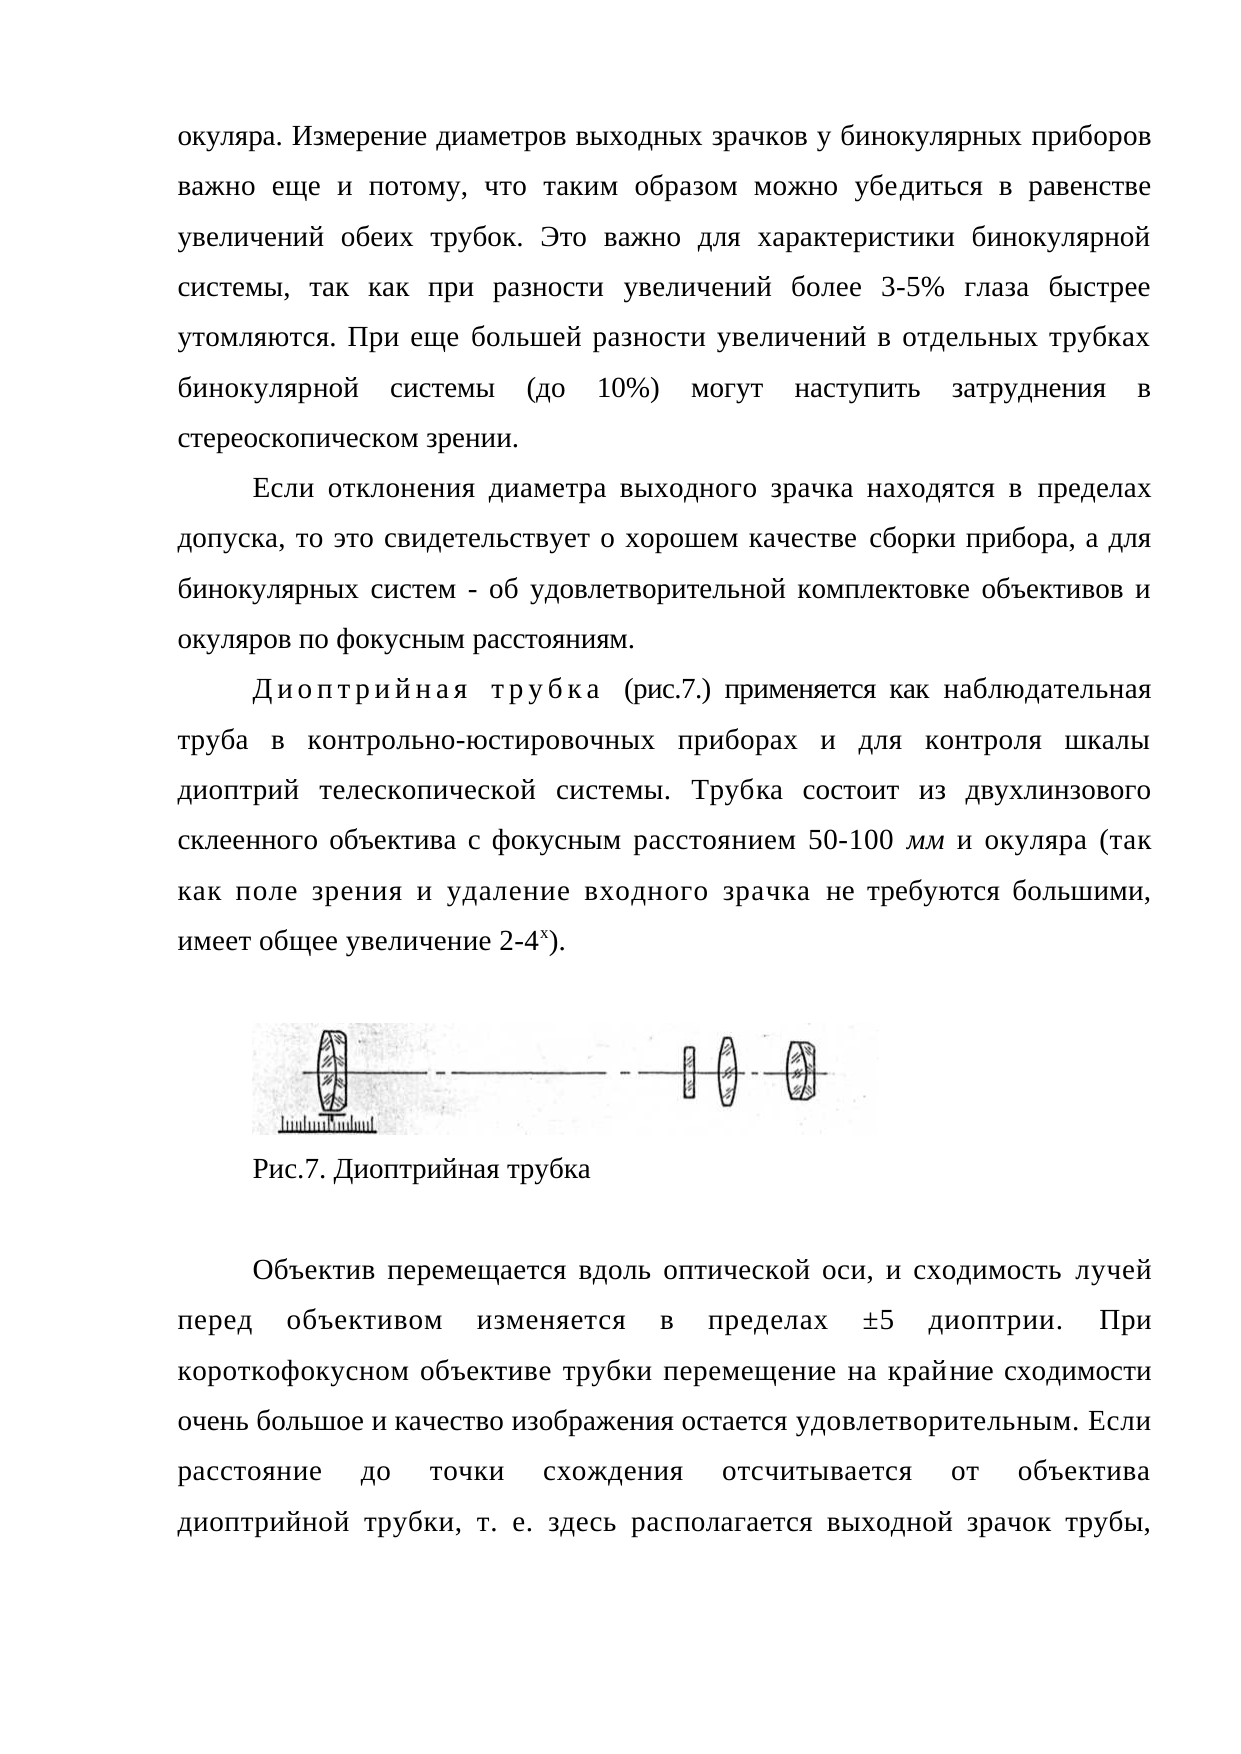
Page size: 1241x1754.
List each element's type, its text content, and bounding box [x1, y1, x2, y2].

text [177, 118, 1152, 453]
text Если отклонения диаметра выходного зрачка находятся в пределах допуска, то это свидетельствует о хорошем качестве сборки прибора, а для бинокулярных систем - об удовлетворительной комплектовке объективов и окуляров по фокусным расстояниям. [177, 470, 1152, 655]
text Диоптрийная трубка (рис.7.) применяется как наблюдательная труба в контрольно-юстировочных приборах и для контроля шкалы диоптрий телескопической системы. Трубка состоит из двухлинзового склеенного объектива с фокусным расстоянием 50-100 мм и окуляра (так как поле зрения и удаление входного зрачка не требуются большими, имеет общее увеличение 2-4х). [177, 672, 1152, 957]
text Рис.7. Диоптрийная трубка [177, 1152, 1152, 1185]
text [177, 1252, 1152, 1537]
picture [252, 1023, 879, 1135]
